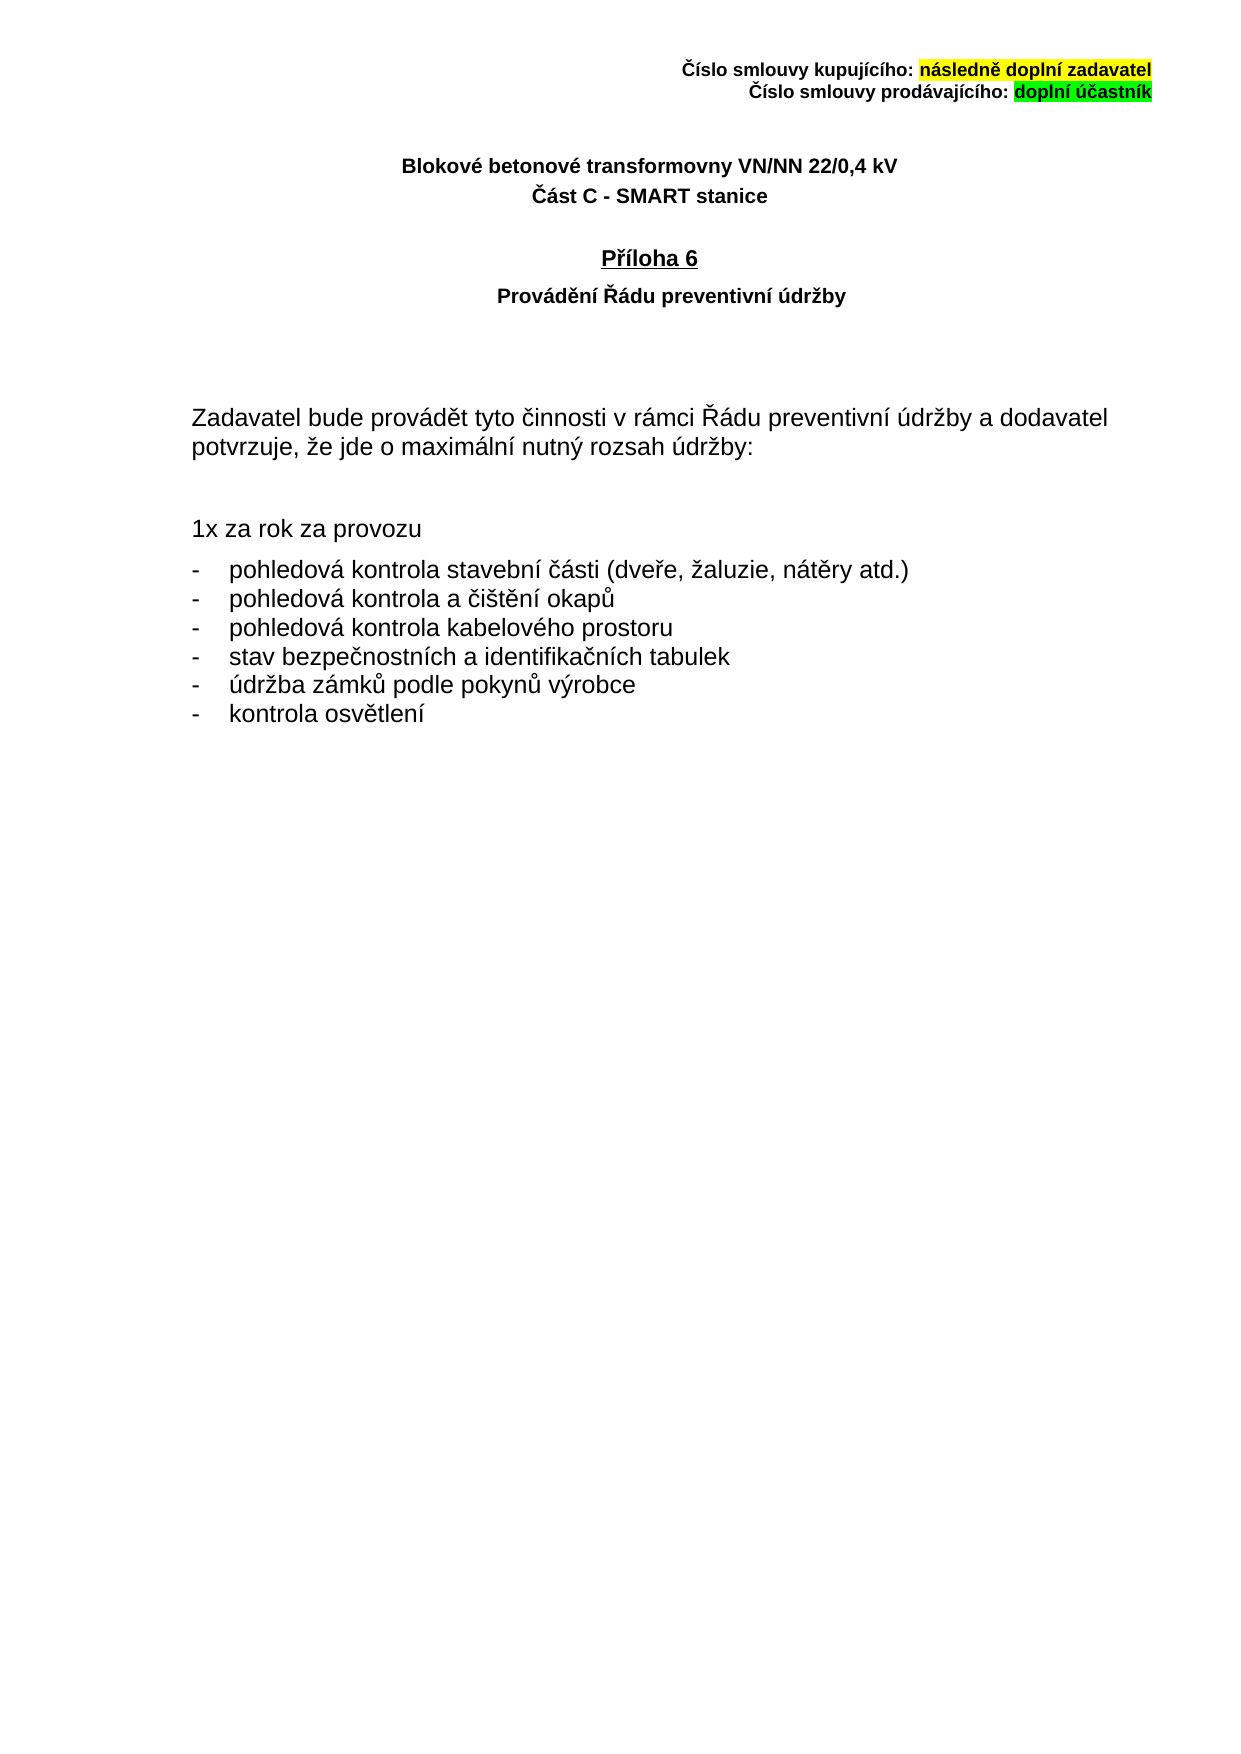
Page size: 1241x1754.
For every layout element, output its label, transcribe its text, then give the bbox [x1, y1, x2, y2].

text 1x za rok za provozu [191, 514, 1152, 543]
list pohledová kontrola a čištění okapů [191, 584, 1152, 613]
text Provádění Řádu preventivní údržby [191, 284, 1152, 308]
list pohledová kontrola stavební části (dveře, žaluzie, nátěry atd.) [191, 555, 1152, 584]
list údržba zámků podle pokynů výrobce [191, 670, 1152, 699]
list kontrola osvětlení [191, 699, 1152, 728]
list pohledová kontrola kabelového prostoru [191, 613, 1152, 642]
text Příloha 6 [148, 242, 1152, 271]
text Zadavatel bude provádět tyto činnosti v rámci Řádu preventivní údržby a dodavatel potvrzuje, že jde o maximální nutný rozsah údržby: [191, 403, 1152, 460]
list stav bezpečnostních a identifikačních tabulek [191, 642, 1152, 670]
